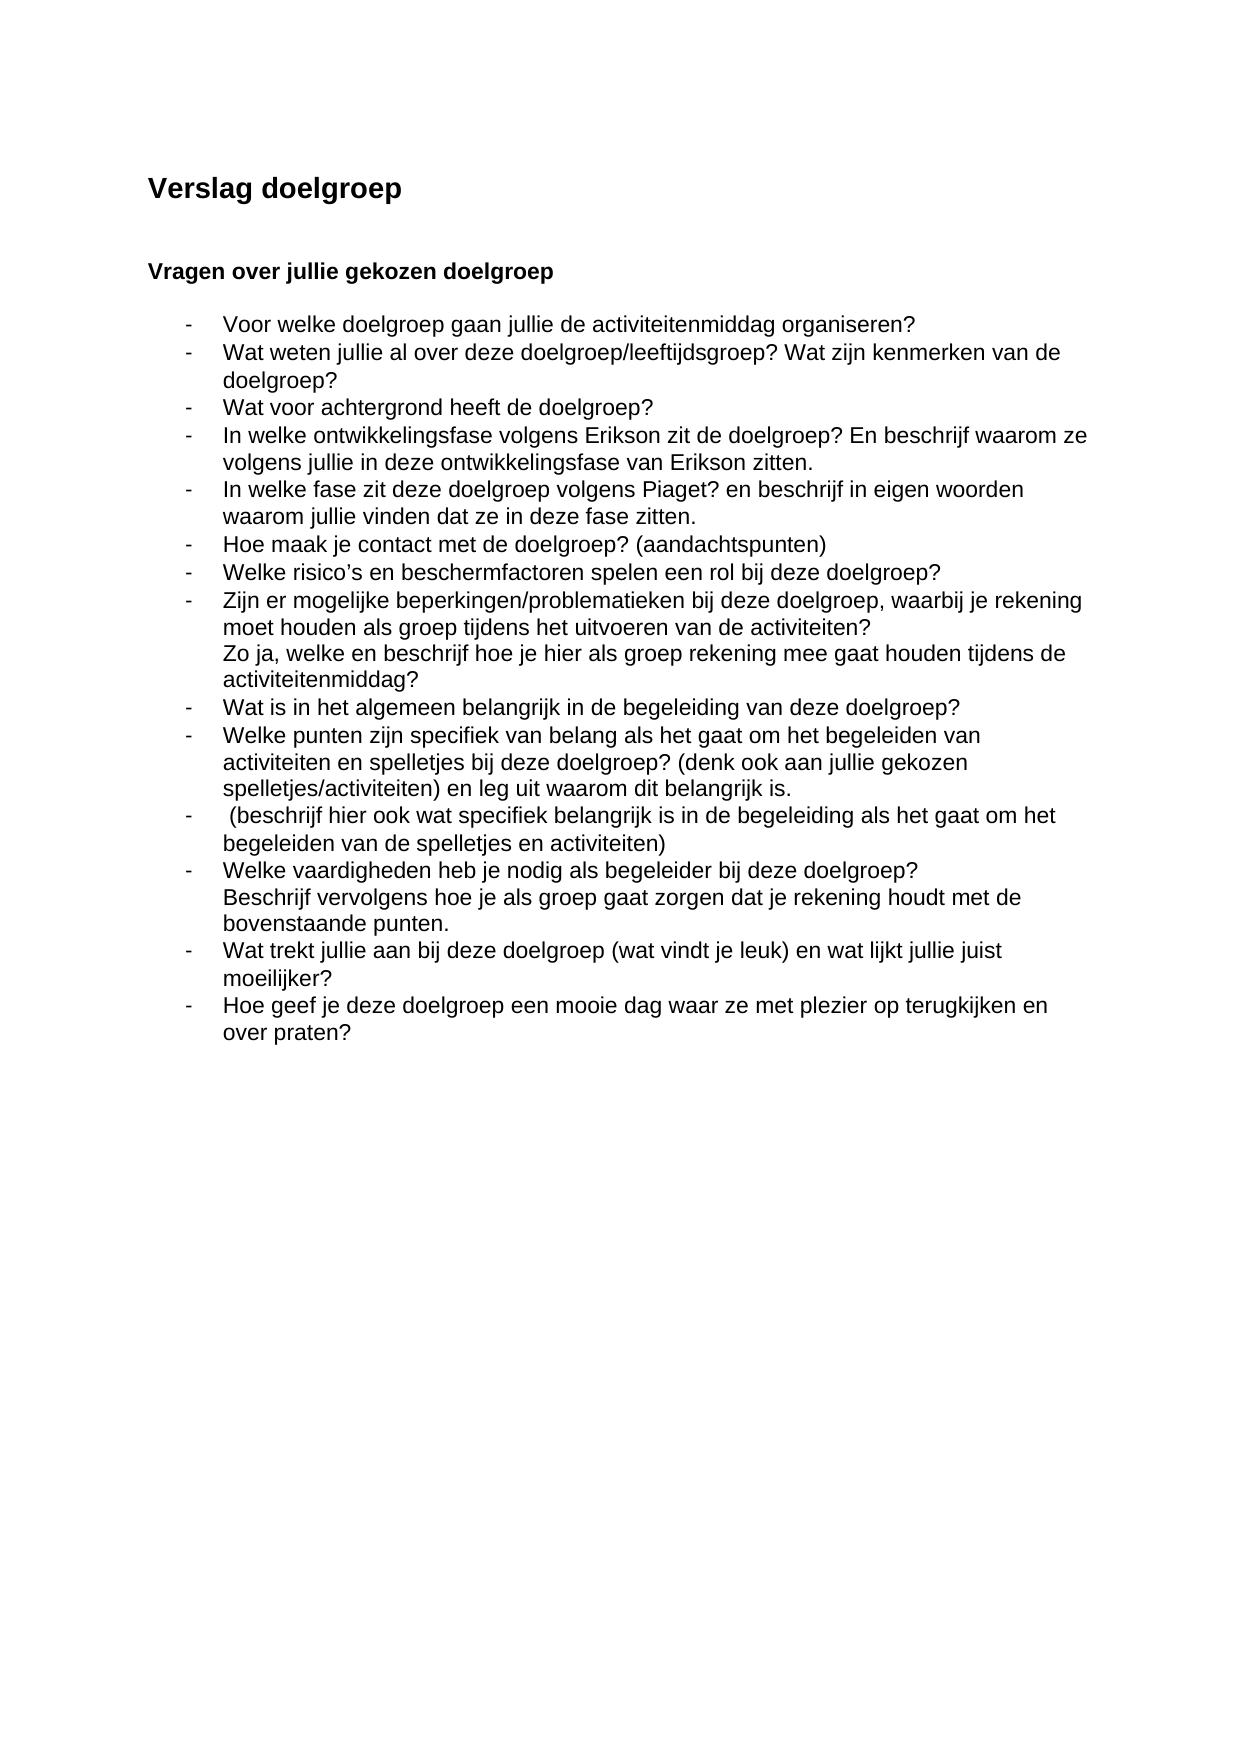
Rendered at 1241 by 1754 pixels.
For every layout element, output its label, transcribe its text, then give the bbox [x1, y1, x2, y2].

list Wat weten jullie al over deze doelgroep/leeftijdsgroep? Wat zijn kenmerken van de doelgroep? [185, 338, 1093, 393]
list Welke vaardigheden heb je nodig als begeleider bij deze doelgroep? [185, 856, 1093, 884]
text Zo ja, welke en beschrijf hoe je hier als groep rekening mee gaat houden tijdens de activiteitenmiddag? [223, 640, 1093, 693]
text Vragen over jullie gekozen doelgroep [148, 258, 1093, 284]
text Verslag doelgroep [148, 172, 1093, 205]
list In welke fase zit deze doelgroep volgens Piaget? en beschrijf in eigen woorden waarom jullie vinden dat ze in deze fase zitten. [185, 475, 1093, 530]
list (beschrijf hier ook wat specifiek belangrijk is in de begeleiding als het gaat om het begeleiden van de spelletjes en activiteiten) [185, 802, 1093, 856]
list Wat voor achtergrond heeft de doelgroep? [185, 393, 1093, 421]
text Beschrijf vervolgens hoe je als groep gaat zorgen dat je rekening houdt met de bovenstaande punten. [223, 884, 1093, 937]
list Hoe maak je contact met de doelgroep? (aandachtspunten) [185, 530, 1093, 558]
list Wat is in het algemeen belangrijk in de begeleiding van deze doelgroep? [185, 693, 1093, 721]
list In welke ontwikkelingsfase volgens Erikson zit de doelgroep? En beschrijf waarom ze volgens jullie in deze ontwikkelingsfase van Erikson zitten. [185, 421, 1093, 475]
list Wat trekt jullie aan bij deze doelgroep (wat vindt je leuk) en wat lijkt jullie juist moeilijker? [185, 937, 1093, 991]
list Welke risico’s en beschermfactoren spelen een rol bij deze doelgroep? [185, 558, 1093, 586]
list Zijn er mogelijke beperkingen/problematieken bij deze doelgroep, waarbij je rekening moet houden als groep tijdens het uitvoeren van de activiteiten? [185, 586, 1093, 640]
list Welke punten zijn specifiek van belang als het gaat om het begeleiden van activiteiten en spelletjes bij deze doelgroep? (denk ook aan jullie gekozen spelletjes/activiteiten) en leg uit waarom dit belangrijk is. [185, 721, 1093, 802]
list Voor welke doelgroep gaan jullie de activiteitenmiddag organiseren? [185, 311, 1093, 338]
list Hoe geef je deze doelgroep een mooie dag waar ze met plezier op terugkijken en over praten? [185, 991, 1093, 1045]
